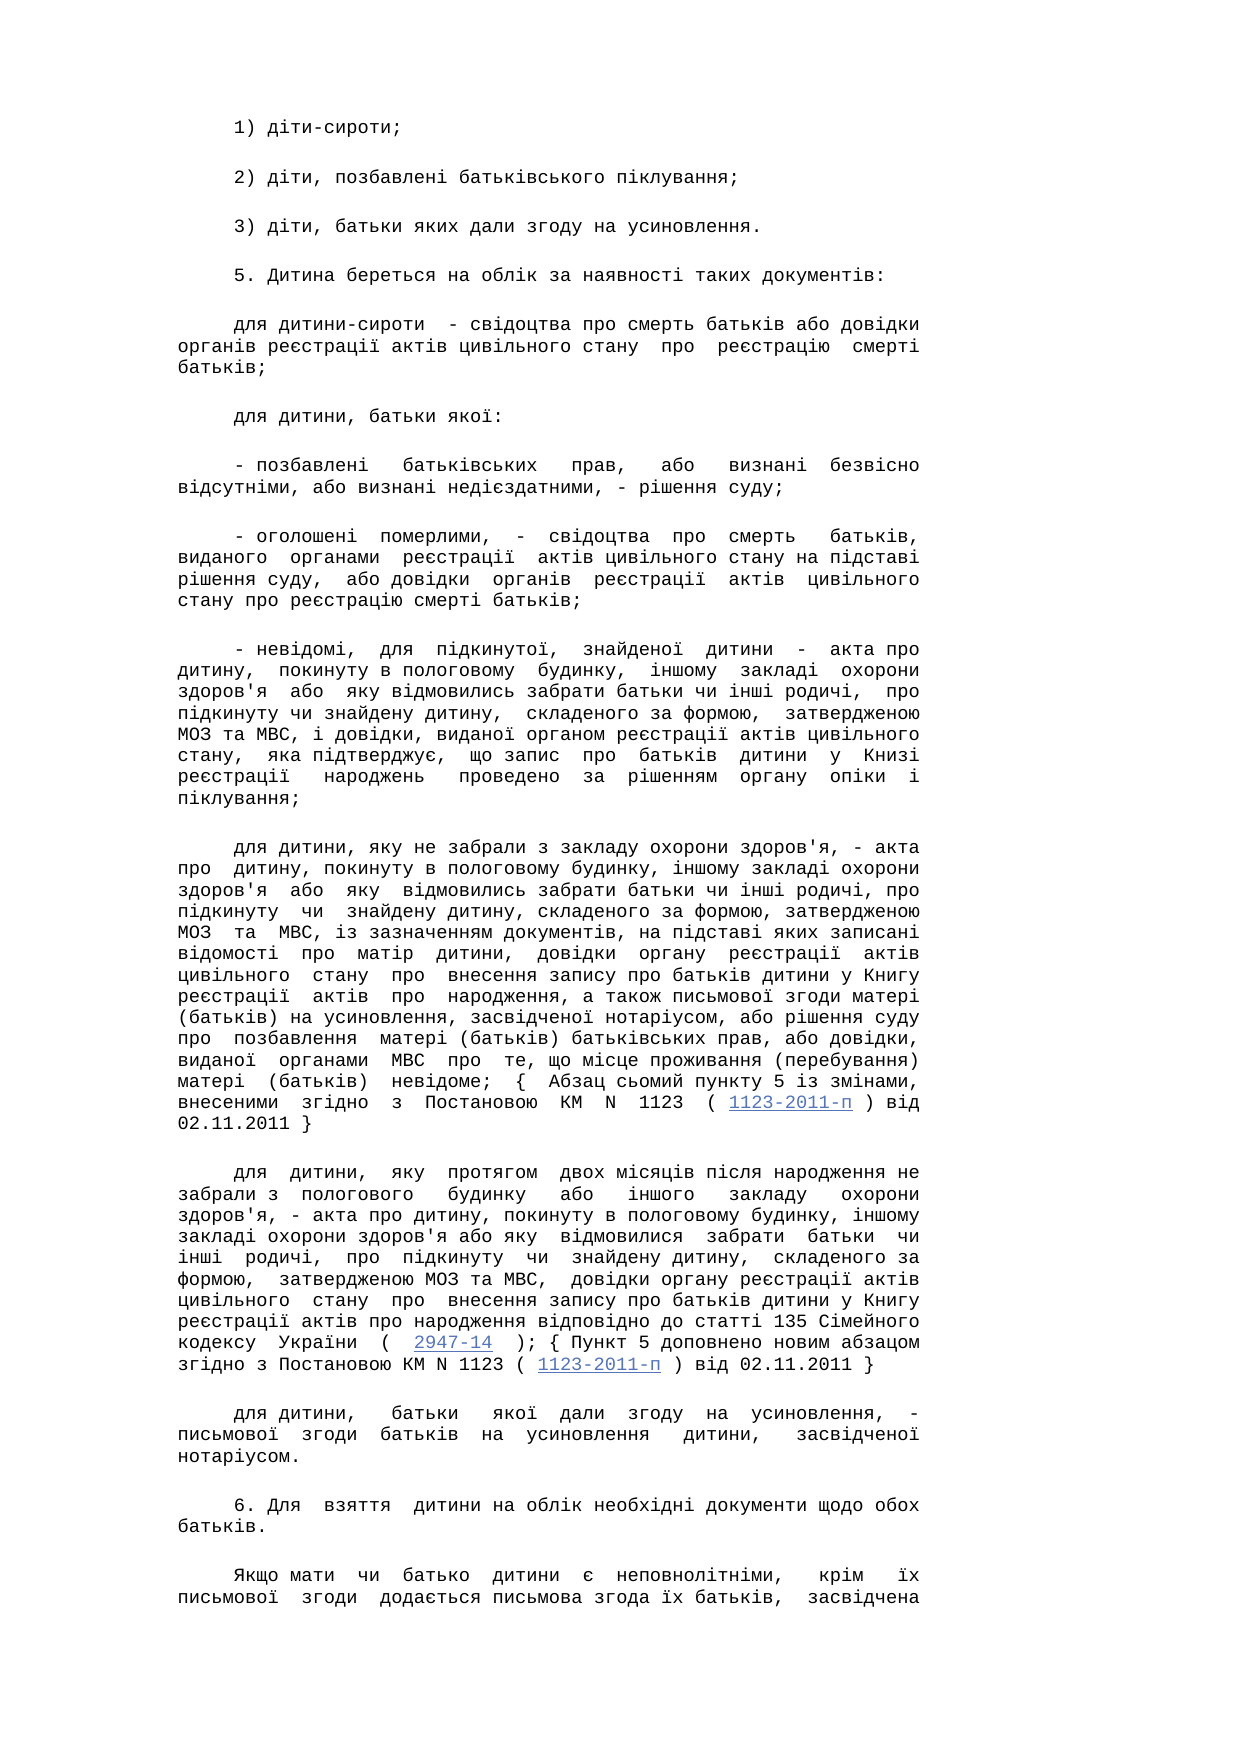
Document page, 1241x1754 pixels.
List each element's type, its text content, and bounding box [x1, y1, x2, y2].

text для дитини, яку не забрали з закладу охорони здоров'я, - акта про дитину, покинуту в пологовому будинку, іншому закладі охорони здоров'я або яку відмовились забрати батьки чи інші родичі, про підкинуту чи знайдену дитину, складеного за формою, затвердженою МОЗ та МВС, із зазначенням документів, на підставі яких записані відомості про матір дитини, довідки органу реєстрації актів цивільного стану про внесення запису про батьків дитини у Книгу реєстрації актів про народження, а також письмової згоди матері (батьків) на усиновлення, засвідченої нотаріусом, або рішення суду про позбавлення матері (батьків) батьківських прав, або довідки, виданої органами МВС про те, що місце проживання (перебування) матері (батьків) невідоме; { Абзац сьомий пункту 5 із змінами, внесеними згідно з Постановою КМ N 1123 ( 1123-2011-п ) від 02.11.2011 } [177, 838, 1152, 1163]
text для дитини, батьки якої: [177, 407, 1152, 456]
text - оголошені померлими, - свідоцтва про смерть батьків, виданого органами реєстрації актів цивільного стану на підставі рішення суду, або довідки органів реєстрації актів цивільного стану про реєстрацію смерті батьків; [177, 527, 1152, 640]
text - невідомі, для підкинутої, знайденої дитини - акта про дитину, покинуту в пологовому будинку, іншому закладі охорони здоров'я або яку відмовились забрати батьки чи інші родичі, про підкинуту чи знайдену дитину, складеного за формою, затвердженою МОЗ та МВС, і довідки, виданої органом реєстрації актів цивільного стану, яка підтверджує, що запис про батьків дитини у Книзі реєстрації народжень проведено за рішенням органу опіки і піклування; [177, 640, 1152, 838]
text 5. Дитина береться на облік за наявності таких документів: [177, 266, 1152, 315]
text 1) діти-сироти; [177, 118, 1152, 167]
text 6. Для взяття дитини на облік необхідні документи щодо обох батьків. [177, 1496, 1152, 1566]
text - позбавлені батьківських прав, або визнані безвісно відсутніми, або визнані недієздатними, - рішення суду; [177, 456, 1152, 527]
text 3) діти, батьки яких дали згоду на усиновлення. [177, 217, 1152, 266]
text 2) діти, позбавлені батьківського піклування; [177, 167, 1152, 217]
text для дитини-сироти - свідоцтва про смерть батьків або довідки органів реєстрації актів цивільного стану про реєстрацію смерті батьків; [177, 315, 1152, 407]
text для дитини, яку протягом двох місяців після народження не забрали з пологового будинку або іншого закладу охорони здоров'я, - акта про дитину, покинуту в пологовому будинку, іншому закладі охорони здоров'я або яку відмовилися забрати батьки чи інші родичі, про підкинуту чи знайдену дитину, складеного за формою, затвердженою МОЗ та МВС, довідки органу реєстрації актів цивільного стану про внесення запису про батьків дитини у Книгу реєстрації актів про народження відповідно до статті 135 Сімейного кодексу України ( 2947-14 ); { Пункт 5 доповнено новим абзацом згідно з Постановою КМ N 1123 ( 1123-2011-п ) від 02.11.2011 } [177, 1163, 1152, 1404]
text для дитини, батьки якої дали згоду на усиновлення, - письмової згоди батьків на усиновлення дитини, засвідченої нотаріусом. [177, 1404, 1152, 1496]
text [177, 1566, 1152, 1609]
